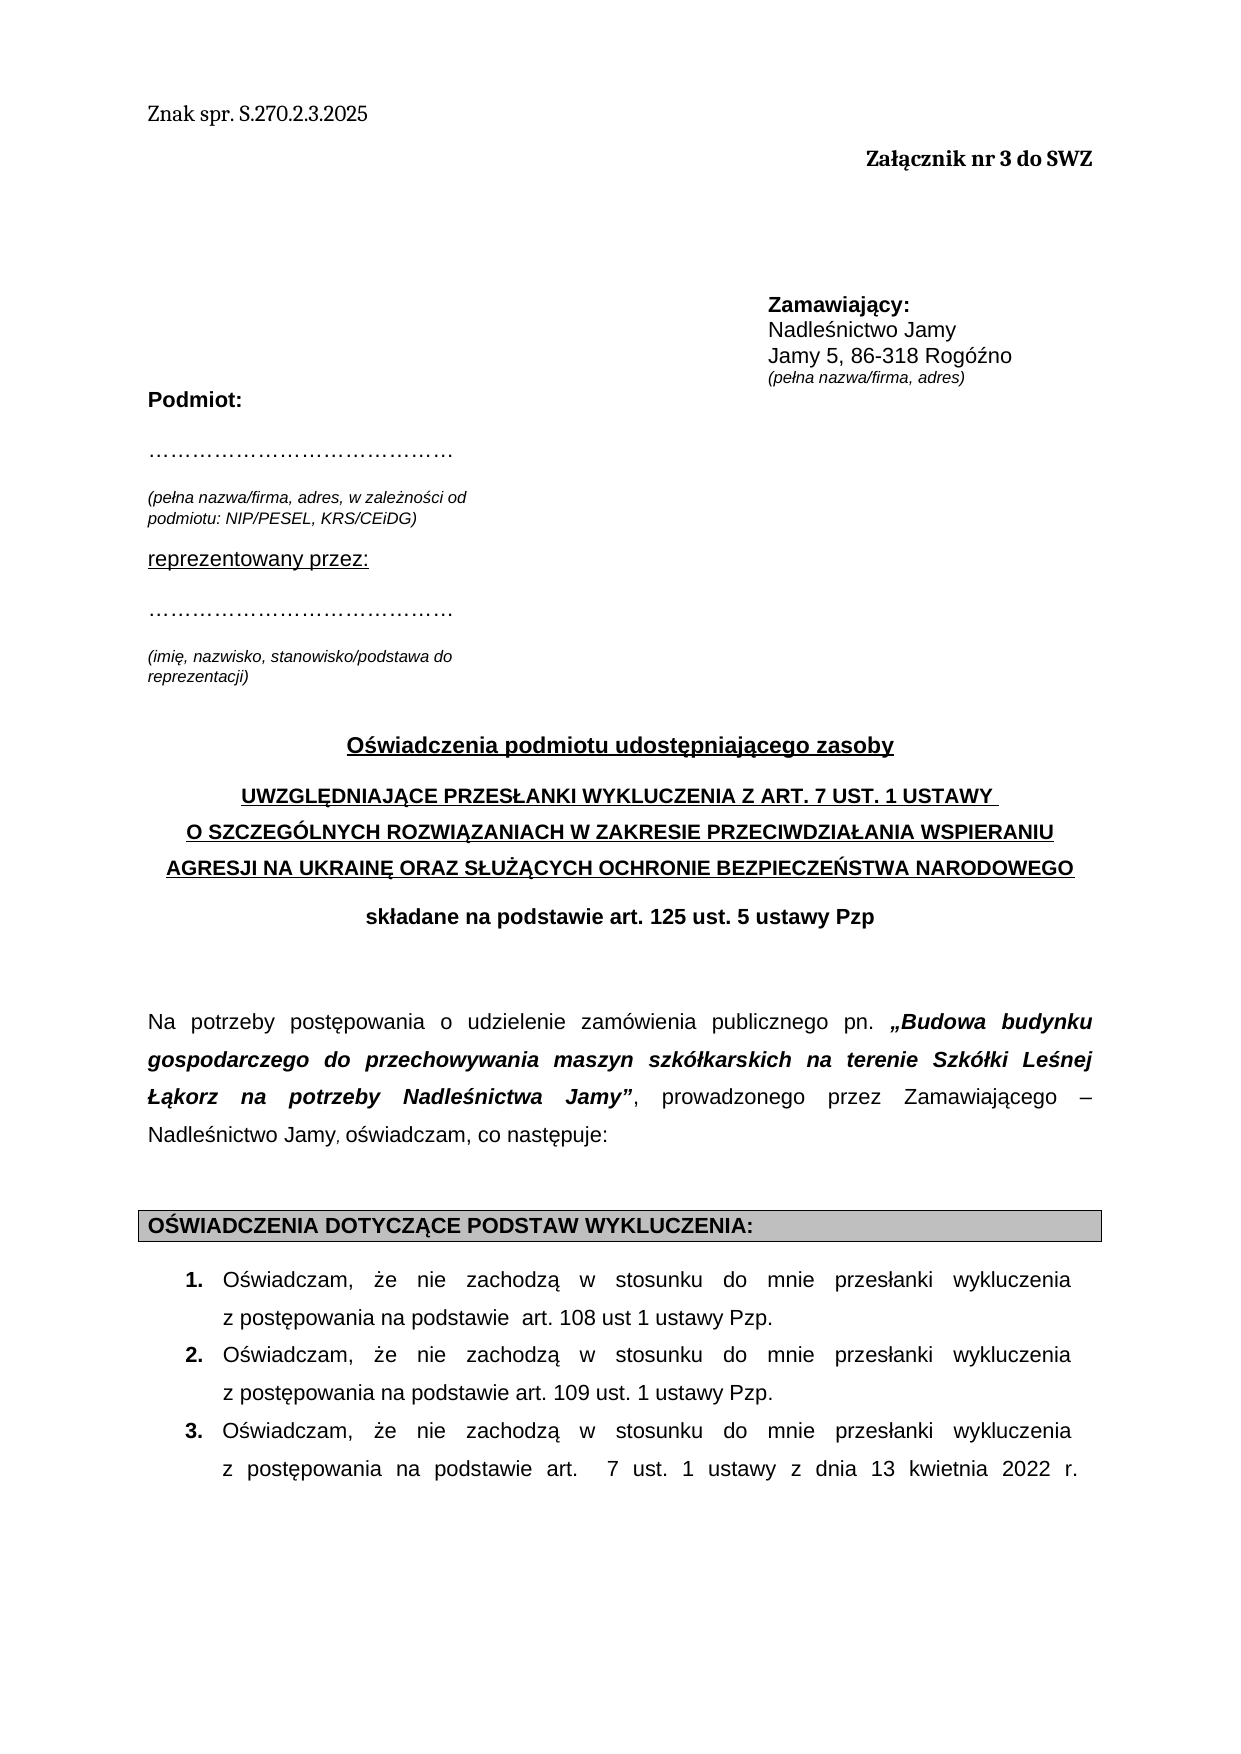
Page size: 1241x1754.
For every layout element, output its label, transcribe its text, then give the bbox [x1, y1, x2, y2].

text Zamawiający: [694, 292, 1093, 317]
text Podmiot: [148, 387, 1093, 412]
text …………………………………… [148, 437, 472, 463]
text Nadleśnictwo Jamy [768, 317, 1093, 343]
text (pełna nazwa/firma, adres) [768, 368, 1093, 387]
list Oświadczam, że nie zachodzą w stosunku do mnie przesłanki wykluczenia z postępowania na podstawie art. 108 ust 1 ustawy Pzp. [185, 1267, 1093, 1330]
text Oświadczenia podmiotu udostępniającego zasoby [148, 732, 1093, 758]
text UWZGLĘDNIAJĄCE PRZESŁANKI WYKLUCZENIA Z ART. 7 UST. 1 USTAWY o szczególnych rozwiązaniach w zakresie przeciwdziałania wspieraniu agresji na Ukrainę oraz służących ochronie bezpieczeństwa narodowego [148, 784, 1093, 879]
list Oświadczam, że nie zachodzą w stosunku do mnie przesłanki wykluczenia z postępowania na podstawie art. 109 ust. 1 ustawy Pzp. [185, 1342, 1093, 1405]
text (pełna nazwa/firma, adres, w zależności od podmiotu: NIP/PESEL, KRS/CEiDG) [148, 488, 472, 528]
text składane na podstawie art. 125 ust. 5 ustawy Pzp [148, 904, 1093, 929]
text reprezentowany przez: [148, 546, 1093, 571]
text …………………………………… [148, 596, 472, 621]
text Na potrzeby postępowania o udzielenie zamówienia publicznego pn. „Budowa budynku gospodarczego do przechowywania maszyn szkółkarskich na terenie Szkółki Leśnej Łąkorz na potrzeby Nadleśnictwa Jamy”, prowadzonego przez Zamawiającego – Nadleśnictwo Jamy, oświadczam, co następuje: [148, 1009, 1093, 1147]
text Znak spr. S.270.2.3.2025 [148, 101, 1093, 127]
text Załącznik nr 3 do SWZ [148, 146, 1093, 173]
text OŚWIADCZENIA DOTYCZĄCE PODSTAW WYKLUCZENIA: [139, 1211, 1101, 1241]
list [185, 1418, 1093, 1481]
text Jamy 5, 86-318 Rogóźno [768, 343, 1093, 368]
text (imię, nazwisko, stanowisko/podstawa do reprezentacji) [148, 647, 472, 686]
